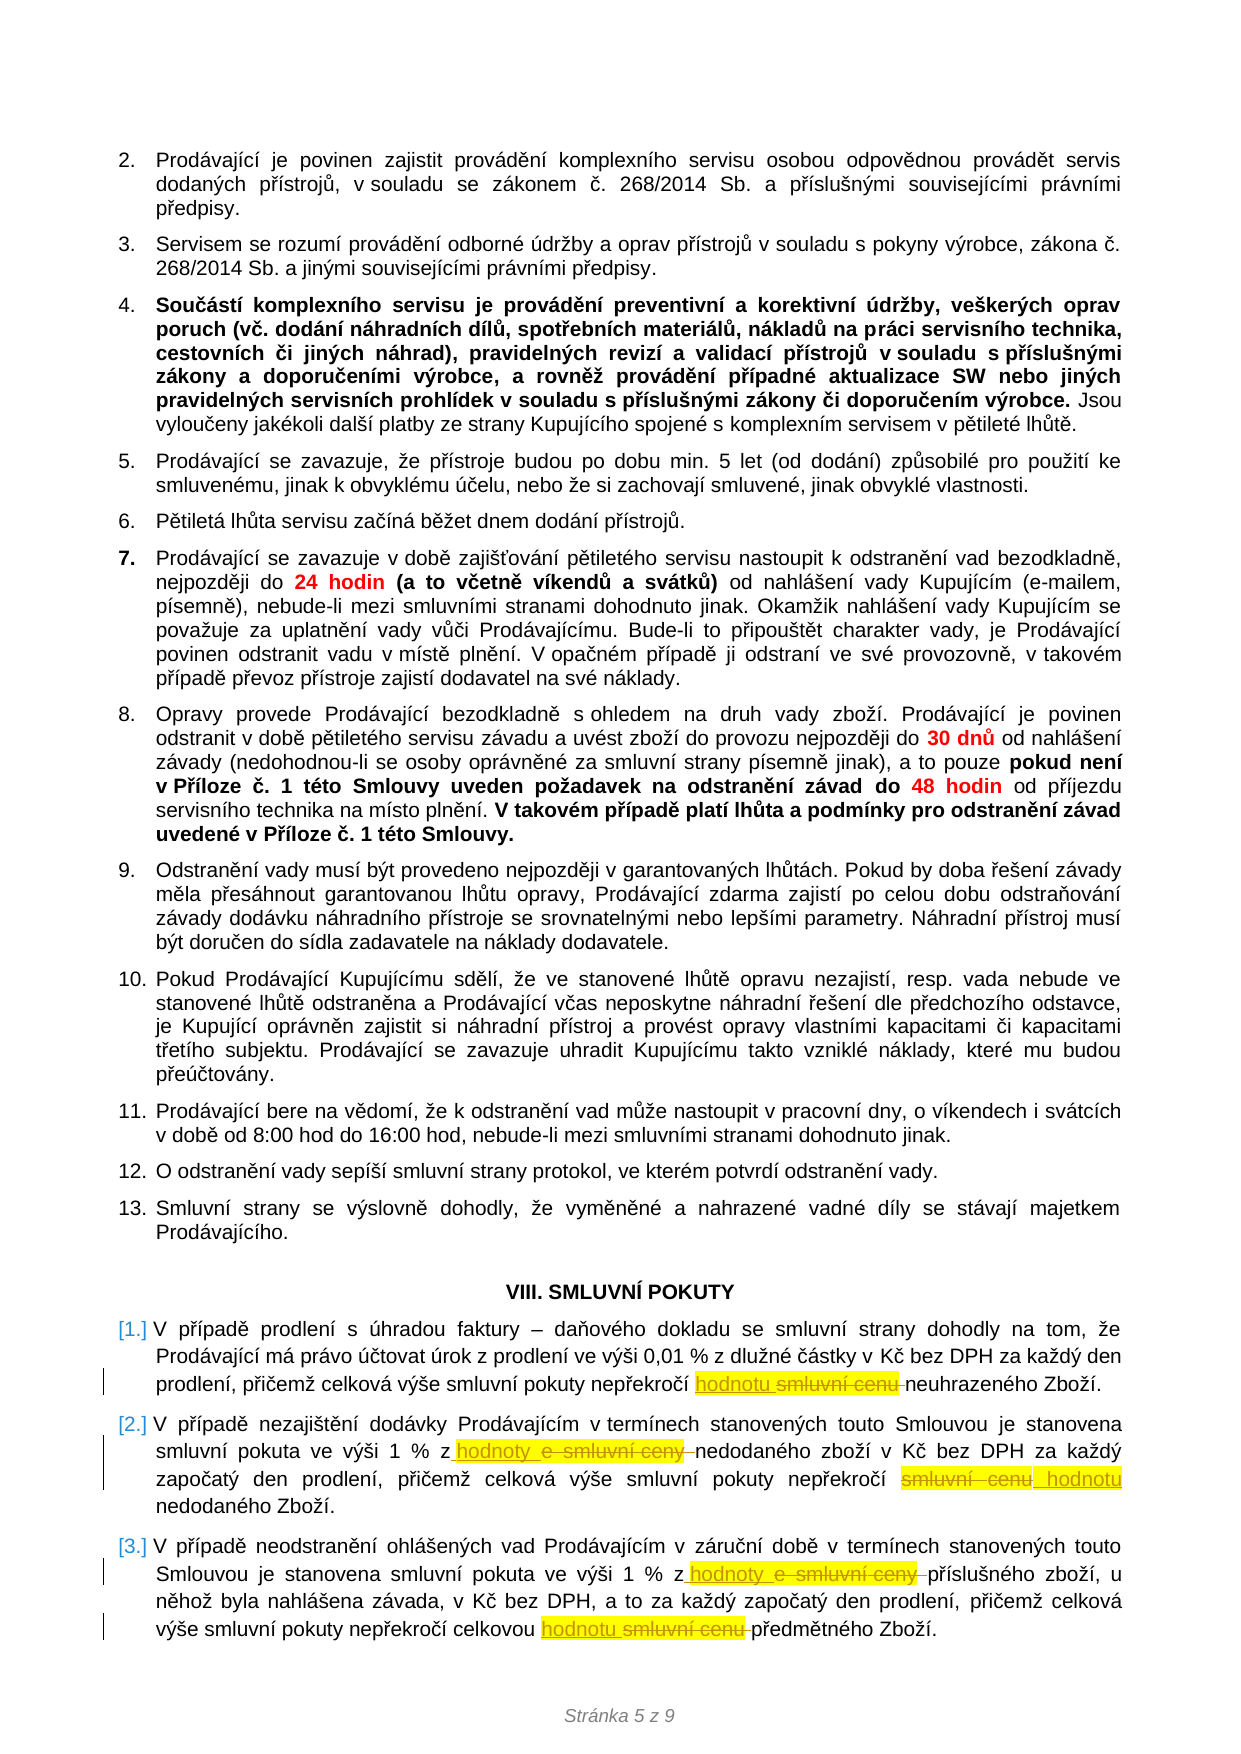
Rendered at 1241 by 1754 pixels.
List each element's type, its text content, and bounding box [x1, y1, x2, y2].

list O odstranění vady sepíší smluvní strany protokol, ve kterém potvrdí odstranění vady. [118, 1159, 1122, 1183]
list Odstranění vady musí být provedeno nejpozději v garantovaných lhůtách. Pokud by doba řešení závady měla přesáhnout garantovanou lhůtu opravy, Prodávající zdarma zajistí po celou dobu odstraňování závady dodávku náhradního přístroje se srovnatelnými nebo lepšími parametry. Náhradní přístroj musí být doručen do sídla zadavatele na náklady dodavatele. [118, 858, 1122, 954]
list Opravy provede Prodávající bezodkladně s ohledem na druh vady zboží. Prodávající je povinen odstranit v době pětiletého servisu závadu a uvést zboží do provozu nejpozději do 30 dnů od nahlášení závady (nedohodnou-li se osoby oprávněné za smluvní strany písemně jinak), a to pouze pokud není v Příloze č. 1 této Smlouvy uveden požadavek na odstranění závad do 48 hodin od příjezdu servisního technika na místo plnění. V takovém případě platí lhůta a podmínky pro odstranění závad uvedené v Příloze č. 1 této Smlouvy. [118, 702, 1122, 846]
list Smluvní strany se výslovně dohodly, že vyměněné a nahrazené vadné díly se stávají majetkem Prodávajícího. [118, 1196, 1122, 1243]
list Pětiletá lhůta servisu začíná běžet dnem dodání přístrojů. [118, 509, 1122, 533]
subtitle V případě nezajištění dodávky Prodávajícím v termínech stanovených touto Smlouvou je stanovena smluvní pokuta ve výši 1 % znedodaného zboží v Kč bez DPH za každý započatý den prodlení, přičemž celková výše smluvní pokuty nepřekročí nedodaného Zboží. [118, 1411, 1122, 1518]
subtitle V případě neodstranění ohlášených vad Prodávajícím v záruční době v termínech stanovených touto Smlouvou je stanovena smluvní pokuta ve výši 1 % zpříslušného zboží, u něhož byla nahlášena závada, v Kč bez DPH, a to za každý započatý den prodlení, přičemž celková výše smluvní pokuty nepřekročí celkovou předmětného Zboží. [118, 1534, 1122, 1640]
subtitle V případě prodlení s úhradou faktury – daňového dokladu se smluvní strany dohodly na tom, že Prodávající má právo účtovat úrok z prodlení ve výši 0,01 % z dlužné částky v Kč bez DPH za každý den prodlení, přičemž celková výše smluvní pokuty nepřekročí neuhrazeného Zboží. [118, 1316, 1122, 1395]
list Prodávající se zavazuje, že přístroje budou po dobu min. 5 let (od dodání) způsobilé pro použití ke smluvenému, jinak k obvyklému účelu, nebo že si zachovají smluvené, jinak obvyklé vlastnosti. [118, 449, 1122, 497]
list Pokud Prodávající Kupujícímu sdělí, že ve stanovené lhůtě opravu nezajistí, resp. vada nebude ve stanovené lhůtě odstraněna a Prodávající včas neposkytne náhradní řešení dle předchozího odstavce, je Kupující oprávněn zajistit si náhradní přístroj a provést opravy vlastními kapacitami či kapacitami třetího subjektu. Prodávající se zavazuje uhradit Kupujícímu takto vzniklé náklady, které mu budou přeúčtovány. [118, 966, 1122, 1086]
list Prodávající se zavazuje v době zajišťování pětiletého servisu nastoupit k odstranění vad bezodkladně, nejpozději do 24 hodin (a to včetně víkendů a svátků) od nahlášení vady Kupujícím (e-mailem, písemně), nebude-li mezi smluvními stranami dohodnuto jinak. Okamžik nahlášení vady Kupujícím se považuje za uplatnění vady vůči Prodávajícímu. Bude-li to připouštět charakter vady, je Prodávající povinen odstranit vadu v místě plnění. V opačném případě ji odstraní ve své provozovně, v takovém případě převoz přístroje zajistí dodavatel na své náklady. [118, 546, 1122, 689]
text VIII. SMLUVNÍ POKUTY [118, 1280, 1122, 1304]
list Součástí komplexního servisu je provádění preventivní a korektivní údržby, veškerých oprav poruch (vč. dodání náhradních dílů, spotřebních materiálů, nákladů na práci servisního technika, cestovních či jiných náhrad), pravidelných revizí a validací přístrojů v souladu s příslušnými zákony a doporučeními výrobce, a rovněž provádění případné aktualizace SW nebo jiných pravidelných servisních prohlídek v souladu s příslušnými zákony či doporučením výrobce. Jsou vyloučeny jakékoli další platby ze strany Kupujícího spojené s komplexním servisem v pětileté lhůtě. [118, 292, 1122, 436]
list Prodávající je povinen zajistit provádění komplexního servisu osobou odpovědnou provádět servis dodaných přístrojů, v souladu se zákonem č. 268/2014 Sb. a příslušnými souvisejícími právními předpisy. [118, 148, 1122, 219]
list Prodávající bere na vědomí, že k odstranění vad může nastoupit v pracovní dny, o víkendech i svátcích v době od 8:00 hod do 16:00 hod, nebude-li mezi smluvními stranami dohodnuto jinak. [118, 1099, 1122, 1147]
list Servisem se rozumí provádění odborné údržby a oprav přístrojů v souladu s pokyny výrobce, zákona č. 268/2014 Sb. a jinými souvisejícími právními předpisy. [118, 232, 1122, 280]
